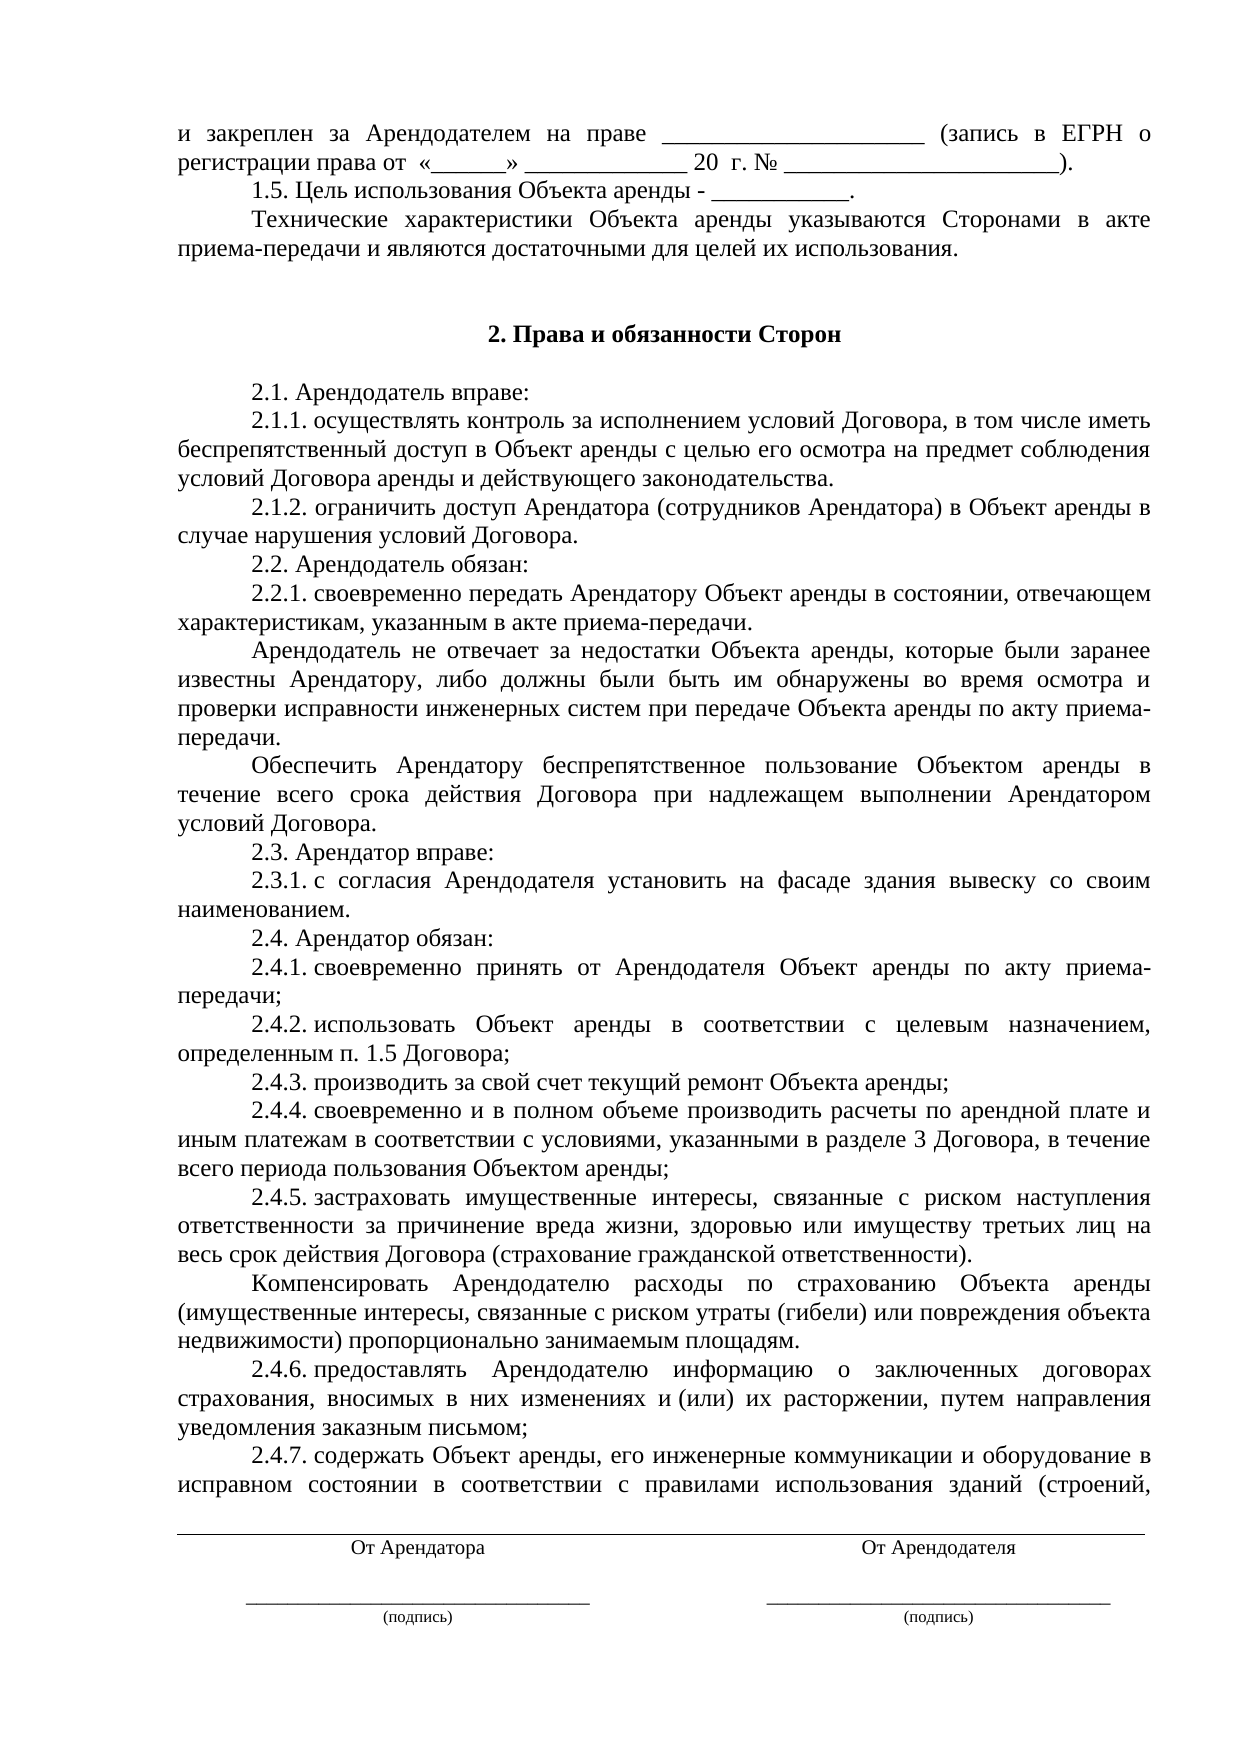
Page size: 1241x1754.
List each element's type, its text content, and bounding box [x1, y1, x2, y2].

text 2. Права и обязанности Сторон [177, 319, 1152, 348]
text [177, 1441, 1152, 1498]
text 2.4.3. производить за свой счет текущий ремонт Объекта аренды; [177, 1067, 1152, 1096]
text 1.5. Цель использования Объекта аренды - ___________. [177, 176, 1152, 204]
text Обеспечить Арендатору беспрепятственное пользование Объектом аренды в течение всего срока действия Договора при надлежащем выполнении Арендатором условий Договора. [177, 751, 1152, 837]
text 2.4. Арендатор обязан: [177, 923, 1152, 952]
text 2.1.2. ограничить доступ Арендатора (сотрудников Арендатора) в Объект аренды в случае нарушения условий Договора. [177, 492, 1152, 549]
text 2.3. Арендатор вправе: [177, 837, 1152, 866]
text 2.4.6. предоставлять Арендодателю информацию о заключенных договорах страхования, вносимых в них изменениях и (или) их расторжении, путем направления уведомления заказным письмом; [177, 1354, 1152, 1441]
text 2.1.1. осуществлять контроль за исполнением условий Договора, в том числе иметь беспрепятственный доступ в Объект аренды с целью его осмотра на предмет соблюдения условий Договора аренды и действующего законодательства. [177, 406, 1152, 492]
text 2.4.5. застраховать имущественные интересы, связанные с риском наступления ответственности за причинение вреда жизни, здоровью или имуществу третьих лиц на весь срок действия Договора (страхование гражданской ответственности). [177, 1182, 1152, 1268]
text Компенсировать Арендодателю расходы по страхованию Объекта аренды (имущественные интересы, связанные с риском утраты (гибели) или повреждения объекта недвижимости) пропорционально занимаемым площадям. [177, 1268, 1152, 1354]
text 2.4.2. использовать Объект аренды в соответствии с целевым назначением, определенным п. 1.5 Договора; [177, 1009, 1152, 1067]
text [177, 118, 1152, 176]
text 2.4.4. своевременно и в полном объеме производить расчеты по арендной плате и иным платежам в соответствии с условиями, указанными в разделе 3 Договора, в течение всего периода пользования Объектом аренды; [177, 1096, 1152, 1182]
text 2.1. Арендодатель вправе: [177, 377, 1152, 406]
text 2.2. Арендодатель обязан: [177, 549, 1152, 578]
text 2.2.1. своевременно передать Арендатору Объект аренды в состоянии, отвечающем характеристикам, указанным в акте приема-передачи. [177, 578, 1152, 636]
text 2.4.1. своевременно принять от Арендодателя Объект аренды по акту приема-передачи; [177, 952, 1152, 1009]
text Арендодатель не отвечает за недостатки Объекта аренды, которые были заранее известны Арендатору, либо должны были быть им обнаружены во время осмотра и проверки исправности инженерных систем при передаче Объекта аренды по акту приема-передачи. [177, 636, 1152, 751]
text Технические характеристики Объекта аренды указываются Сторонами в акте приема-передачи и являются достаточными для целей их использования. [177, 204, 1152, 262]
text 2.3.1. с согласия Арендодателя установить на фасаде здания вывеску со своим наименованием. [177, 866, 1152, 923]
